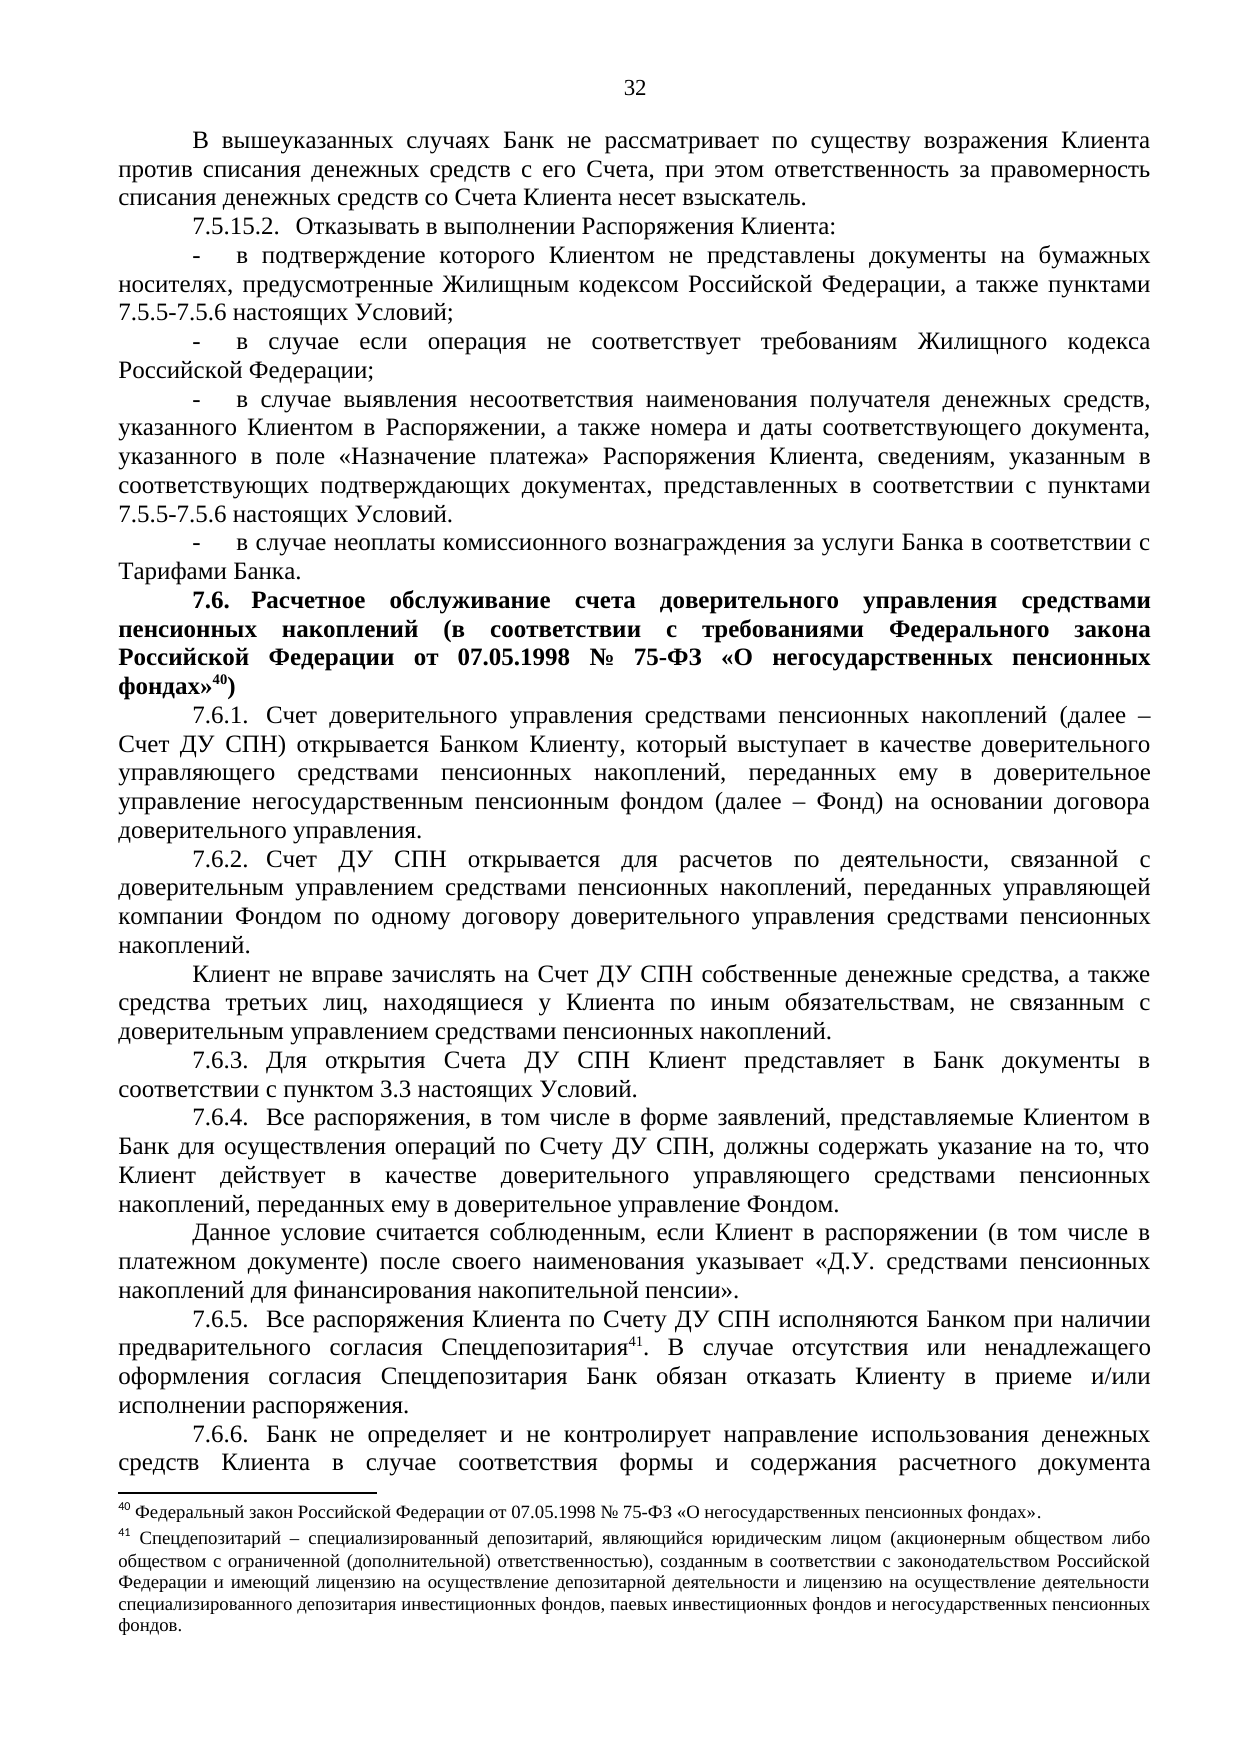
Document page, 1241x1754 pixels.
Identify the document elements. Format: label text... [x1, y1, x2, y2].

text Данное условие считается соблюденным, если Клиент в распоряжении (в том числе в платежном документе) после своего наименования указывает «Д.У. средствами пенсионных накоплений для финансирования накопительной пенсии». [118, 1217, 1152, 1304]
text - в случае выявления несоответствия наименования получателя денежных средств, указанного Клиентом в Распоряжении, а также номера и даты соответствующего документа, указанного в поле «Назначение платежа» Распоряжения Клиента, сведениям, указанным в соответствующих подтверждающих документах, представленных в соответствии с пунктами 7.5.5-7.5.6 настоящих Условий. [118, 384, 1152, 527]
text 7.6.1. Счет доверительного управления средствами пенсионных накоплений (далее – Счет ДУ СПН) открывается Банком Клиенту, который выступает в качестве доверительного управляющего средствами пенсионных накоплений, переданных ему в доверительное управление негосударственным пенсионным фондом (далее – Фонд) на основании договора доверительного управления. [118, 700, 1152, 844]
text - в подтверждение которого Клиентом не представлены документы на бумажных носителях, предусмотренные Жилищным кодексом Российской Федерации, а также пунктами 7.5.5-7.5.6 настоящих Условий; [118, 240, 1152, 326]
text В вышеуказанных случаях Банк не рассматривает по существу возражения Клиента против списания денежных средств с его Счета, при этом ответственность за правомерность списания денежных средств со Счета Клиента несет взыскатель. [118, 125, 1152, 211]
text 7.6.4. Все распоряжения, в том числе в форме заявлений, представляемые Клиентом в Банк для осуществления операций по Счету ДУ СПН, должны содержать указание на то, что Клиент действует в качестве доверительного управляющего средствами пенсионных накоплений, переданных ему в доверительное управление Фондом. [118, 1102, 1152, 1217]
text Клиент не вправе зачислять на Счет ДУ СПН собственные денежные средства, а также средства третьих лиц, находящиеся у Клиента по иным обязательствам, не связанным с доверительным управлением средствами пенсионных накоплений. [118, 959, 1152, 1045]
text - в случае неоплаты комиссионного вознаграждения за услуги Банка в соответствии с Тарифами Банка. [118, 527, 1152, 585]
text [118, 1419, 1152, 1476]
text 7.6.3. Для открытия Счета ДУ СПН Клиент представляет в Банк документы в соответствии с пунктом 3.3 настоящих Условий. [118, 1045, 1152, 1102]
text 7.6.5. Все распоряжения Клиента по Счету ДУ СПН исполняются Банком при наличии предварительного согласия Спецдепозитария. В случае отсутствия или ненадлежащего оформления согласия Спецдепозитария Банк обязан отказать Клиенту в приеме и/или исполнении распоряжения. [118, 1304, 1152, 1419]
text 7.6.2. Счет ДУ СПН открывается для расчетов по деятельности, связанной с доверительным управлением средствами пенсионных накоплений, переданных управляющей компании Фондом по одному договору доверительного управления средствами пенсионных накоплений. [118, 844, 1152, 959]
text 7.6. Расчетное обслуживание счета доверительного управления средствами пенсионных накоплений (в соответствии с требованиями Федерального закона Российской Федерации от 07.05.1998 № 75-ФЗ «О негосударственных пенсионных фондах») [118, 585, 1152, 700]
text 7.5.15.2. Отказывать в выполнении Распоряжения Клиента: [118, 211, 1152, 240]
text - в случае если операция не соответствует требованиям Жилищного кодекса Российской Федерации; [118, 326, 1152, 384]
